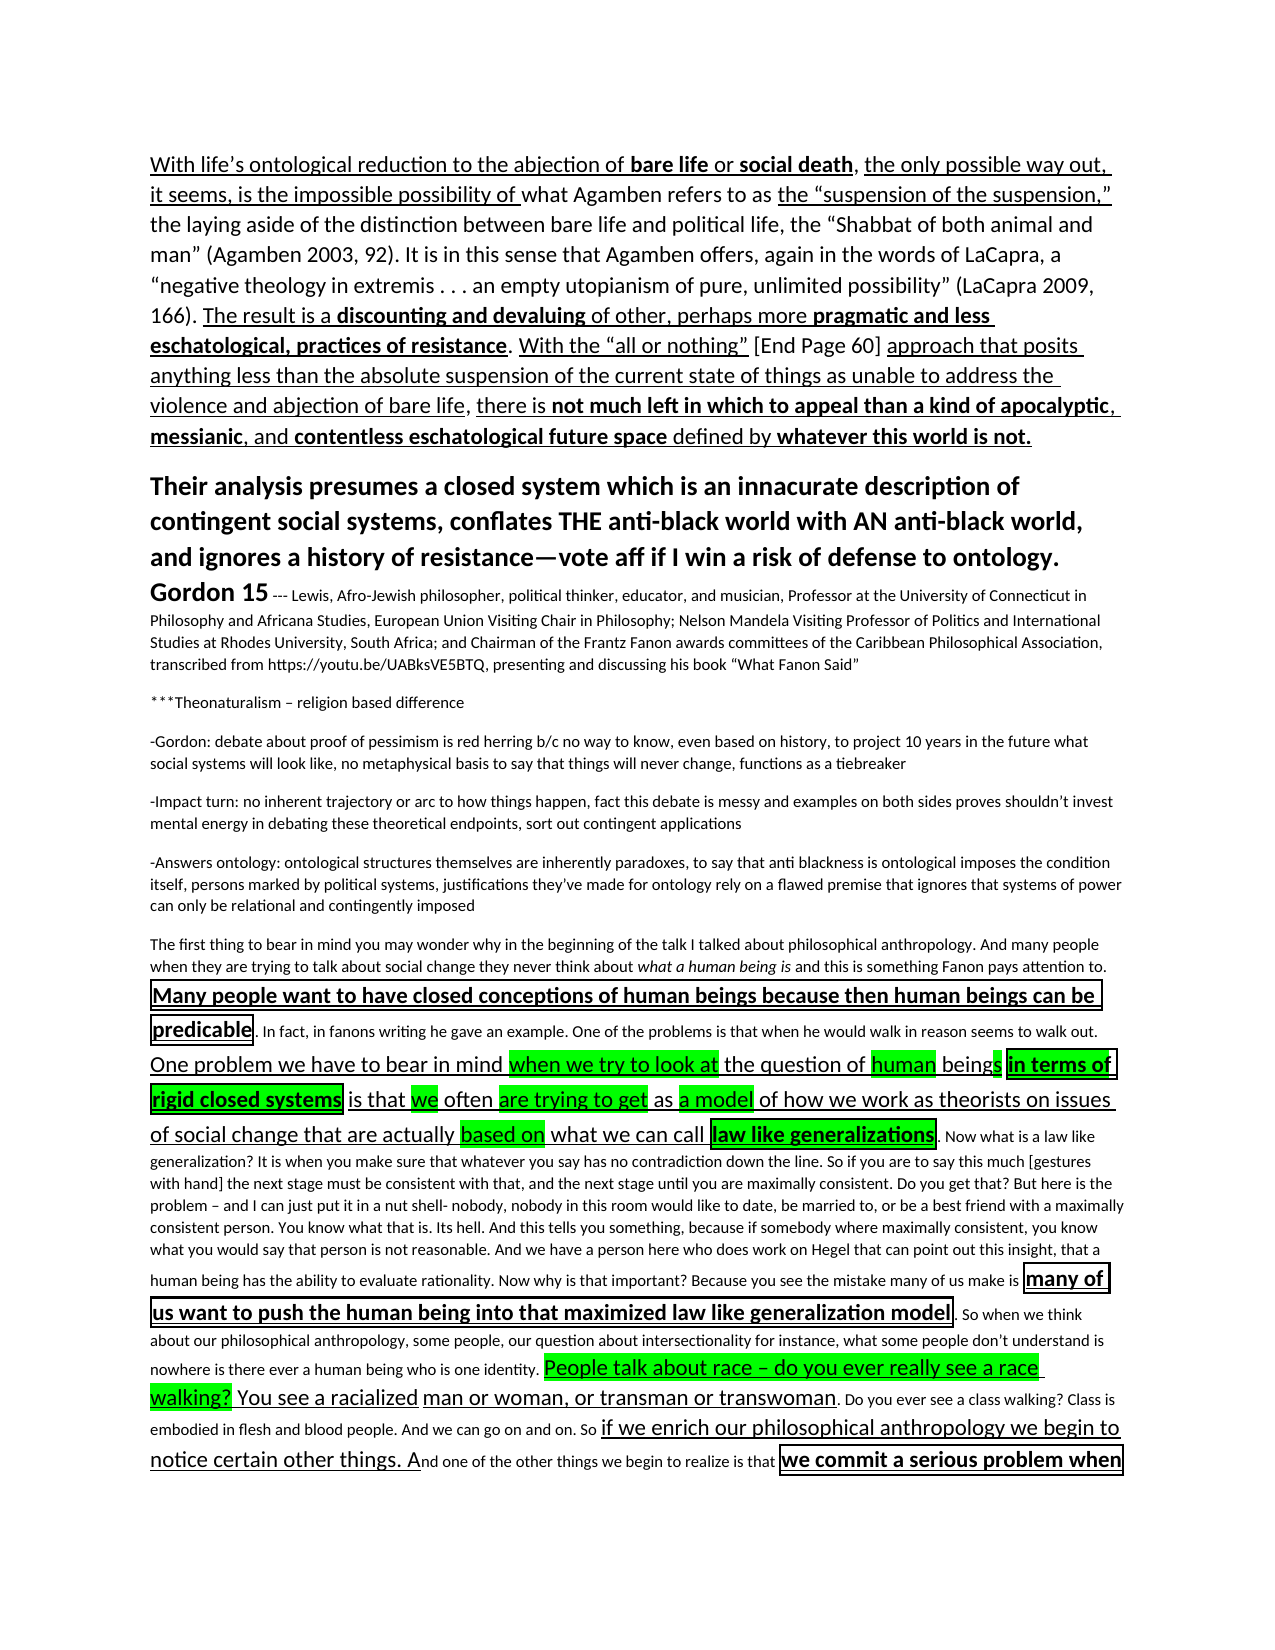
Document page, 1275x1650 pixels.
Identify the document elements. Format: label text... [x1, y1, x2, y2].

text With life’s ontological reduction to the abjection of bare life or social death, the only possible way out, it seems, is the impossible possibility of what Agamben refers to as the “suspension of the suspension,” the laying aside of the distinction between bare life and political life, the “Shabbat of both animal and man” (Agamben 2003, 92). It is in this sense that Agamben offers, again in the words of LaCapra, a “negative theology in extremis . . . an empty utopianism of pure, unlimited possibility” (LaCapra 2009, 166). The result is a discounting and devaluing of other, perhaps more pragmatic and less eschatological, practices of resistance. With the “all or nothing” [End Page 60] approach that posits anything less than the absolute suspension of the current state of things as unable to address the violence and abjection of bare life, there is not much left in which to appeal than a kind of apocalyptic, messianic, and contentless eschatological future space defined by whatever this world is not. [150, 150, 1125, 450]
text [150, 934, 1125, 1476]
text ***Theonaturalism – religion based difference [150, 692, 1125, 713]
subtitle Their analysis presumes a closed system which is an innacurate description of contingent social systems, conflates THE anti-black world with AN anti-black world, and ignores a history of resistance—vote aff if I win a risk of defense to ontology. [150, 469, 1125, 573]
text Gordon 15 --- Lewis, Afro-Jewish philosopher, political thinker, educator, and musician, Professor at the University of Connecticut in Philosophy and Africana Studies, European Union Visiting Chair in Philosophy; Nelson Mandela Visiting Professor of Politics and International Studies at Rhodes University, South Africa; and Chairman of the Frantz Fanon awards committees of the Caribbean Philosophical Association, transcribed from https://youtu.be/UABksVE5BTQ, presenting and discussing his book “What Fanon Said” [150, 576, 1125, 674]
text -Gordon: debate about proof of pessimism is red herring b/c no way to know, even based on history, to project 10 years in the future what social systems will look like, no metaphysical basis to say that things will never change, functions as a tiebreaker [150, 731, 1125, 773]
text -Impact turn: no inherent trajectory or arc to how things happen, fact this debate is messy and examples on both sides proves shouldn’t invest mental energy in debating these theoretical endpoints, sort out contingent applications [150, 791, 1125, 834]
text -Answers ontology: ontological structures themselves are inherently paradoxes, to say that anti blackness is ontological imposes the condition itself, persons marked by political systems, justifications they’ve made for ontology rely on a flawed premise that ignores that systems of power can only be relational and contingently imposed [150, 852, 1125, 916]
